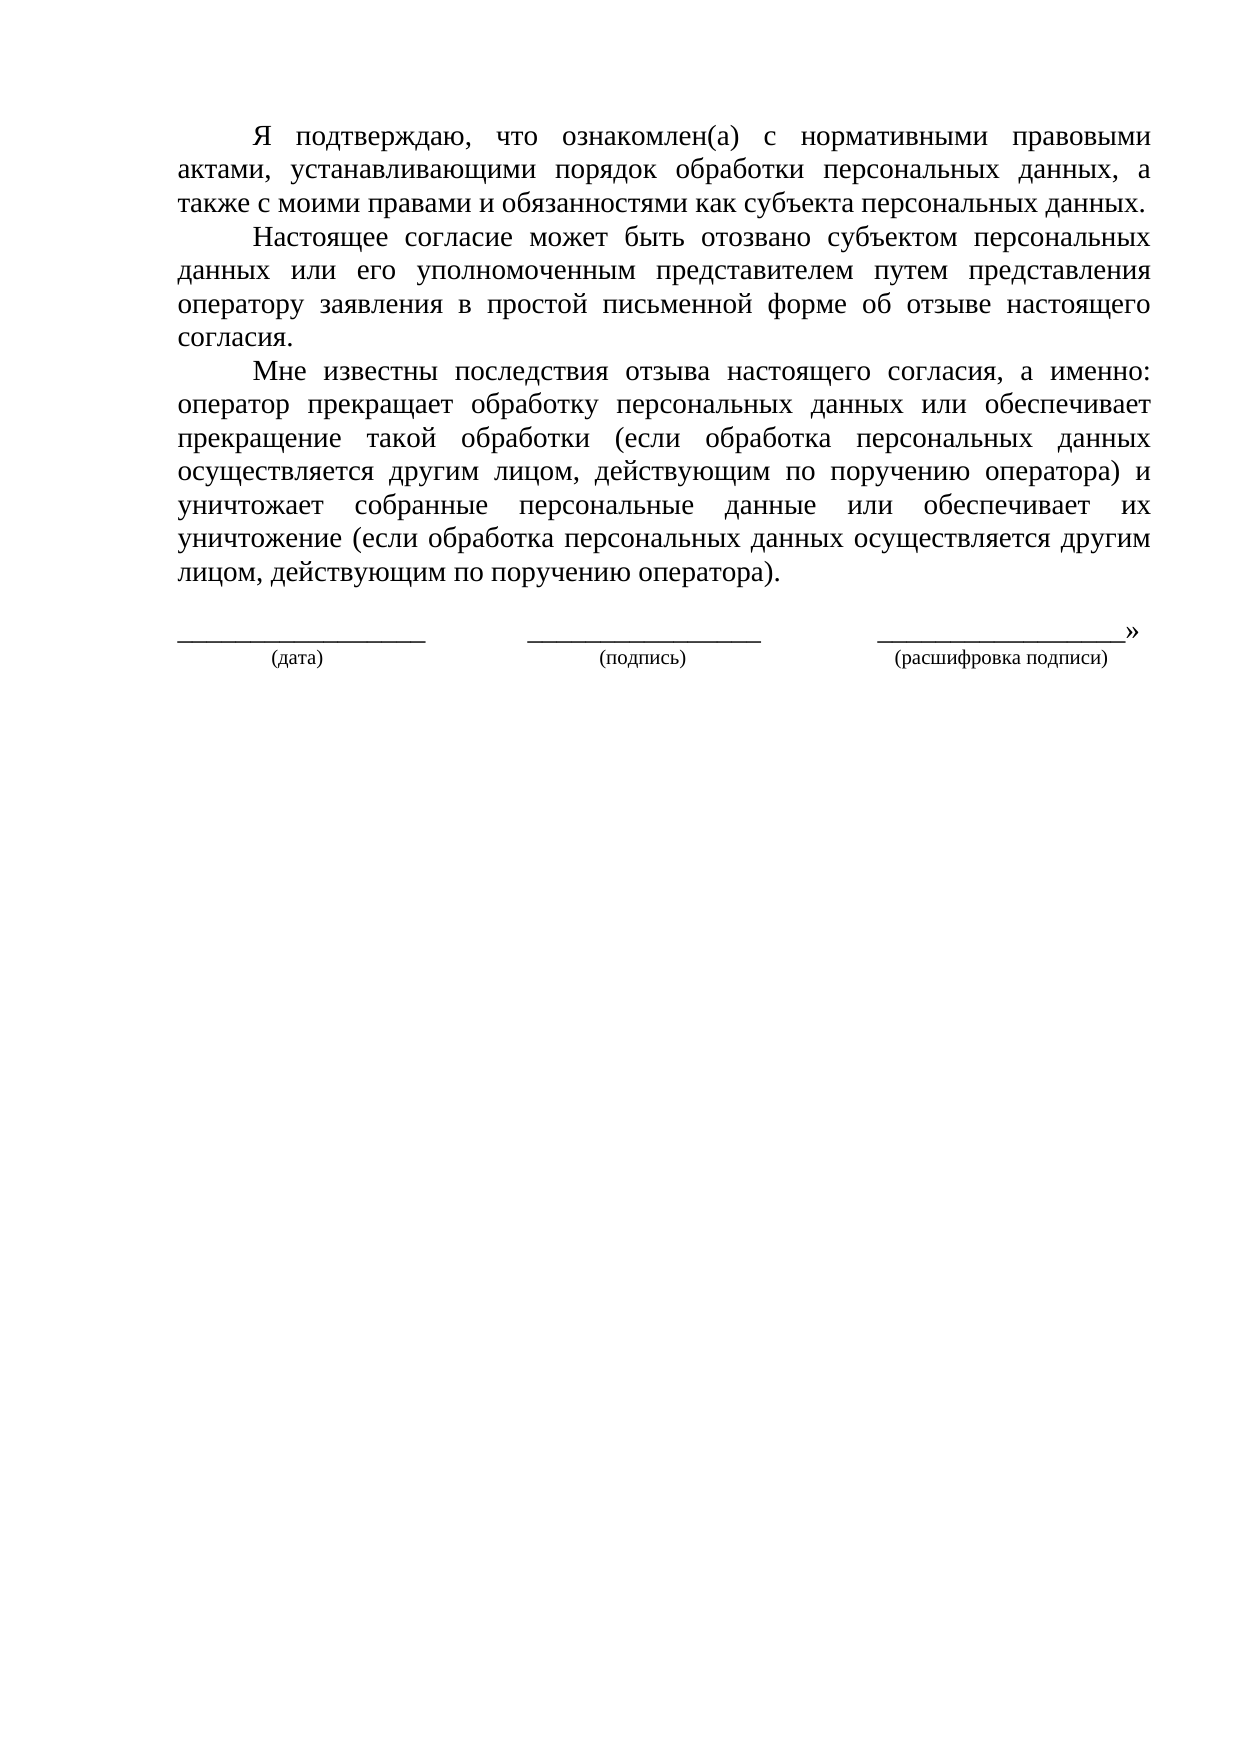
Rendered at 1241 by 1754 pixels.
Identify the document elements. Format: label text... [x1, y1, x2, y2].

text Я подтверждаю, что ознакомлен(а) с нормативными правовыми актами, устанавливающими порядок обработки персональных данных, а также с моими правами и обязанностями как субъекта персональных данных. [177, 118, 1152, 219]
text _________________ ________________ _________________» [177, 612, 1152, 645]
text Мне известны последствия отзыва настоящего согласия, а именно: оператор прекращает обработку персональных данных или обеспечивает прекращение такой обработки (если обработка персональных данных осуществляется другим лицом, действующим по поручению оператора) и уничтожает собранные персональные данные или обеспечивает их уничтожение (если обработка персональных данных осуществляется другим лицом, действующим по поручению оператора). [177, 353, 1152, 588]
text (дата) (подпись) (расшифровка подписи) [177, 645, 1152, 669]
text Настоящее согласие может быть отозвано субъектом персональных данных или его уполномоченным представителем путем представления оператору заявления в простой письменной форме об отзыве настоящего согласия. [177, 219, 1152, 353]
